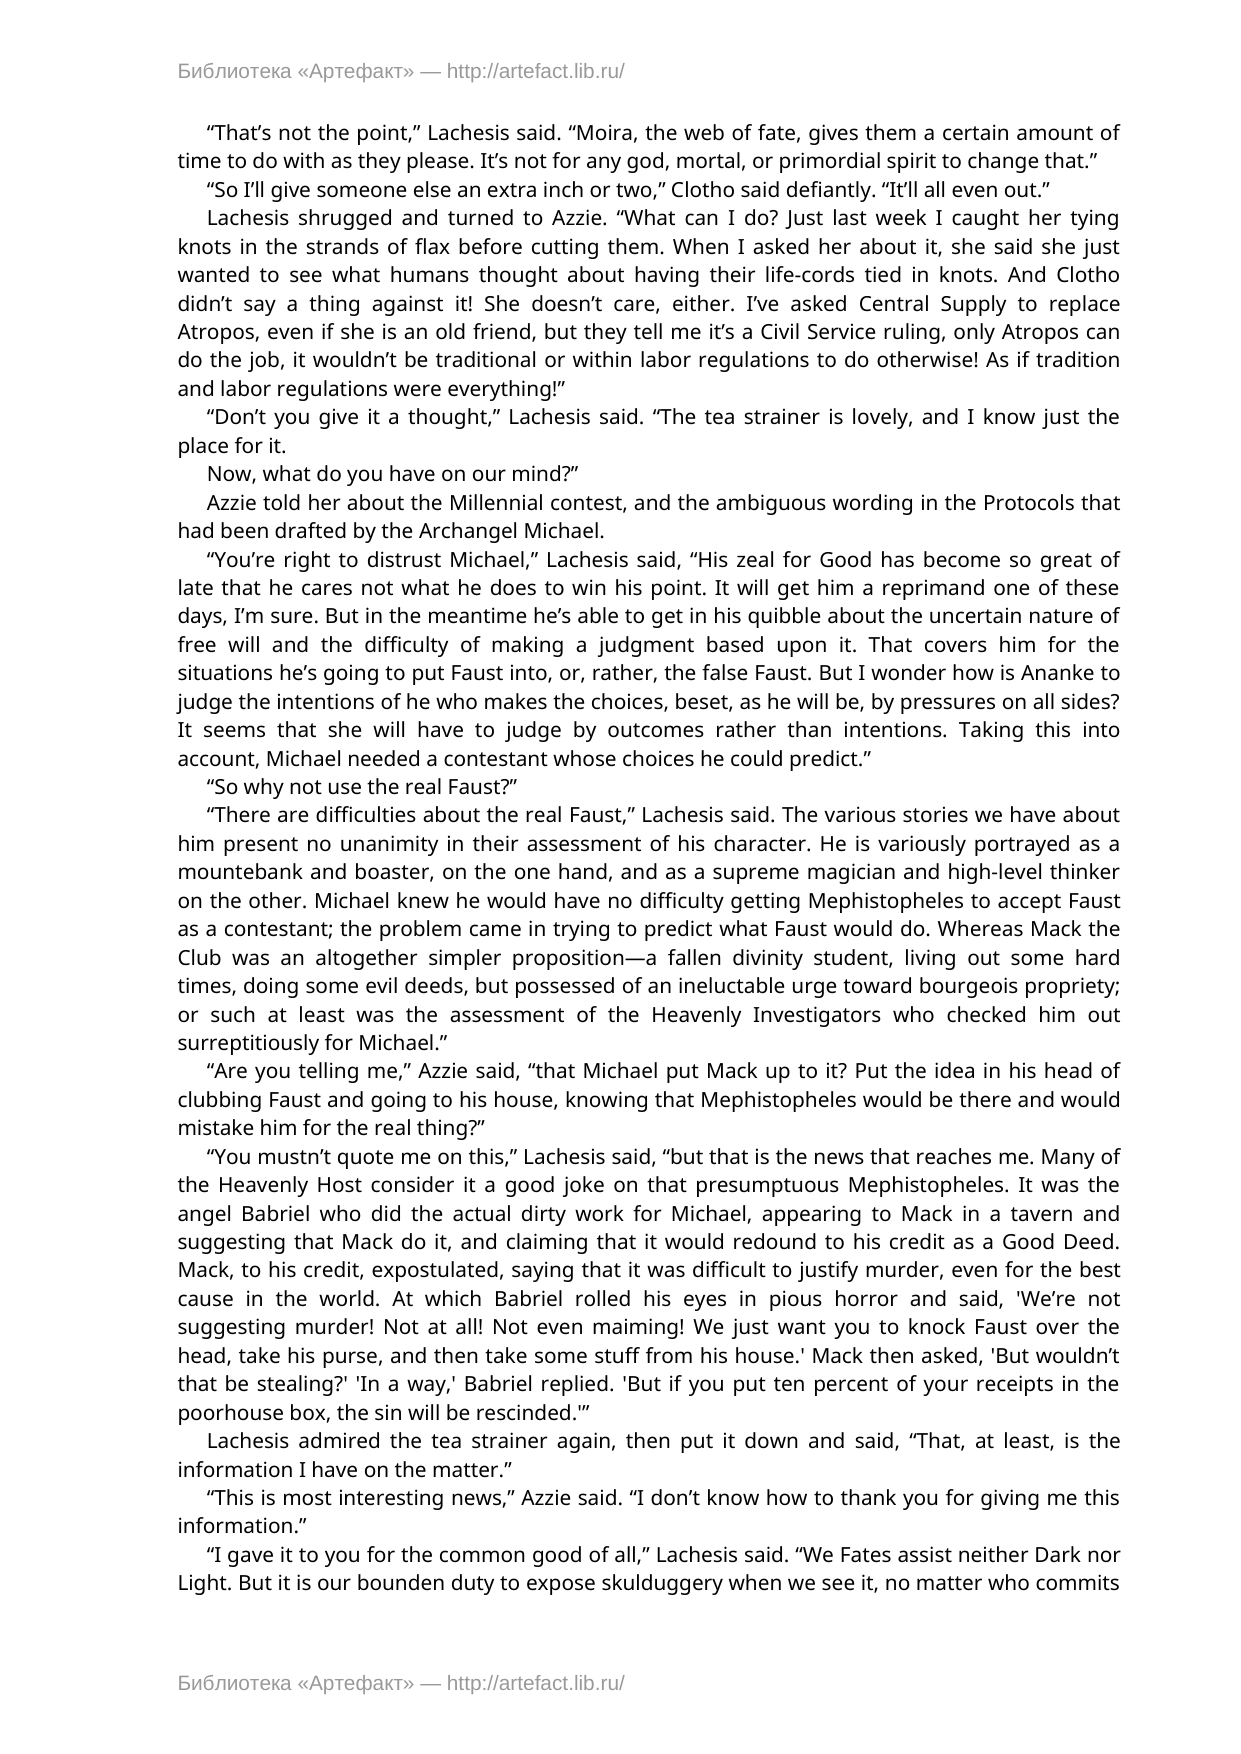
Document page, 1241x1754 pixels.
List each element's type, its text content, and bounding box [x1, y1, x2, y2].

text Lachesis shrugged and turned to Azzie. “What can I do? Just last week I caught her tying knots in the strands of flax before cutting them. When I asked her about it, she said she just wanted to see what humans thought about having their life-cords tied in knots. And Clotho didn’t say a thing against it! She doesn’t care, either. I’ve asked Central Supply to replace Atropos, even if she is an old friend, but they tell me it’s a Civil Service ruling, only Atropos can do the job, it wouldn’t be traditional or within labor regulations to do otherwise! As if tradition and labor regulations were everything!” [177, 203, 1122, 402]
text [177, 1540, 1122, 1597]
text Azzie told her about the Millennial contest, and the ambiguous wording in the Protocols that had been drafted by the Archangel Michael. [177, 488, 1122, 545]
text “This is most interesting news,” Azzie said. “I don’t know how to thank you for giving me this information.” [177, 1483, 1122, 1540]
text “You’re right to distrust Michael,” Lachesis said, “His zeal for Good has become so great of late that he cares not what he does to win his point. It will get him a reprimand one of these days, I’m sure. But in the meantime he’s able to get in his quibble about the uncertain nature of free will and the difficulty of making a judgment based upon it. That covers him for the situations he’s going to put Faust into, or, rather, the false Faust. But I wonder how is Ananke to judge the intentions of he who makes the choices, beset, as he will be, by pressures on all sides? It seems that she will have to judge by outcomes rather than intentions. Taking this into account, Michael needed a contestant whose choices he could predict.” [177, 545, 1122, 772]
text “You mustn’t quote me on this,” Lachesis said, “but that is the news that reaches me. Many of the Heavenly Host consider it a good joke on that presumptuous Mephistopheles. It was the angel Babriel who did the actual dirty work for Michael, appearing to Mack in a tavern and suggesting that Mack do it, and claiming that it would redound to his credit as a Good Deed. Mack, to his credit, expostulated, saying that it was difficult to justify murder, even for the best cause in the world. At which Babriel rolled his eyes in pious horror and said, 'We’re not suggesting murder! Not at all! Not even maiming! We just want you to knock Faust over the head, take his purse, and then take some stuff from his house.' Mack then asked, 'But wouldn’t that be stealing?' 'In a way,' Babriel replied. 'But if you put ten percent of your receipts in the poorhouse box, the sin will be rescinded.'” [177, 1142, 1122, 1426]
text “Don’t you give it a thought,” Lachesis said. “The tea strainer is lovely, and I know just the place for it. [177, 402, 1122, 459]
text “That’s not the point,” Lachesis said. “Moira, the web of fate, gives them a certain amount of time to do with as they please. It’s not for any god, mortal, or primordial spirit to change that.” [177, 118, 1122, 175]
text “Are you telling me,” Azzie said, “that Michael put Mack up to it? Put the idea in his head of clubbing Faust and going to his house, knowing that Mephistopheles would be there and would mistake him for the real thing?” [177, 1057, 1122, 1142]
text Lachesis admired the tea strainer again, then put it down and said, “That, at least, is the information I have on the matter.” [177, 1426, 1122, 1483]
text “There are difficulties about the real Faust,” Lachesis said. The various stories we have about him present no unanimity in their assessment of his character. He is variously portrayed as a mountebank and boaster, on the one hand, and as a supreme magician and high-level thinker on the other. Michael knew he would have no difficulty getting Mephistopheles to accept Faust as a contestant; the problem came in trying to predict what Faust would do. Whereas Mack the Club was an altogether simpler proposition—a fallen divinity student, living out some hard times, doing some evil deeds, but possessed of an ineluctable urge toward bourgeois propriety; or such at least was the assessment of the Heavenly Investigators who checked him out surreptitiously for Michael.” [177, 801, 1122, 1057]
text “So why not use the real Faust?” [177, 772, 1122, 801]
text “So I’ll give someone else an extra inch or two,” Clotho said defiantly. “It’ll all even out.” [177, 175, 1122, 203]
text Now, what do you have on our mind?” [177, 459, 1122, 488]
